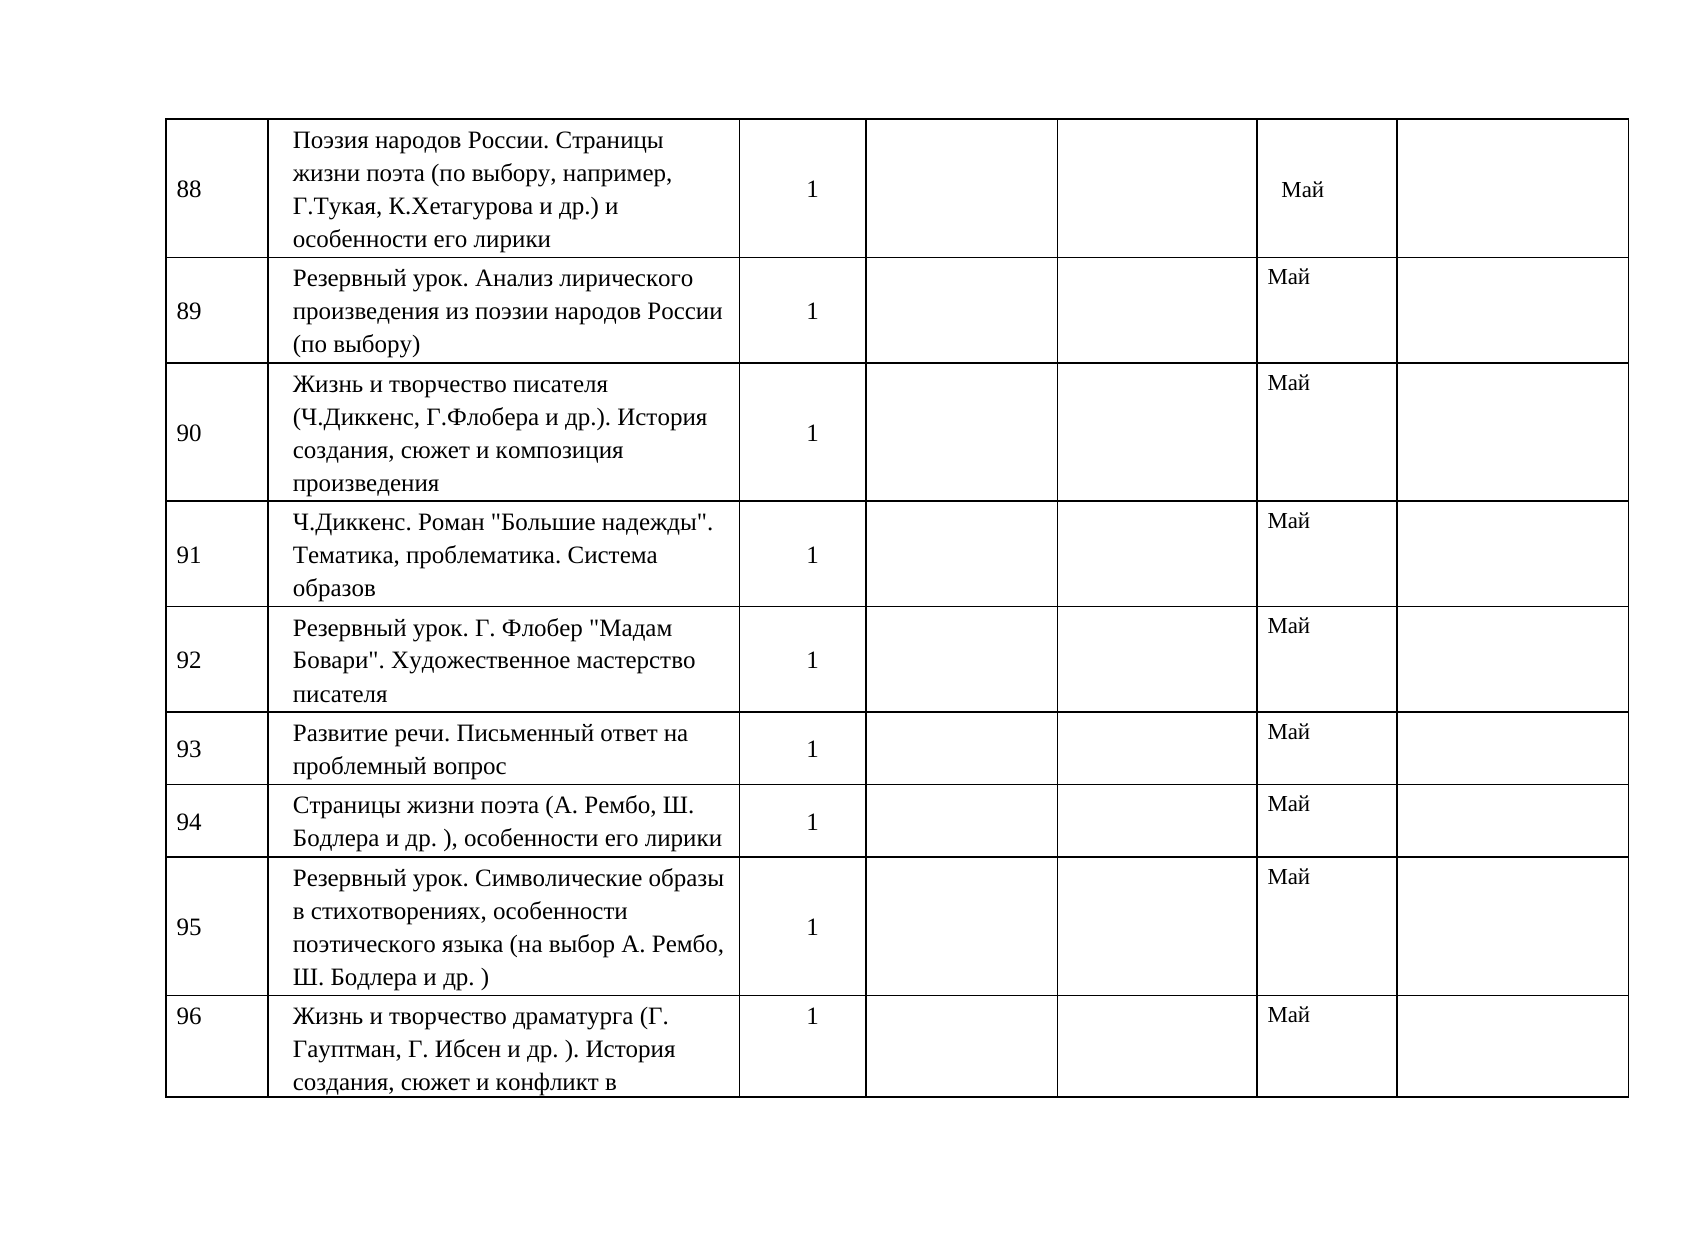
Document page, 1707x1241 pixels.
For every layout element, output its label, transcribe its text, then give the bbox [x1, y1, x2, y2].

table_cell 88 [167, 120, 267, 257]
table_cell Резервный урок. Анализ лирического произведения из поэзии народов России (по выбору) [269, 258, 739, 362]
table_cell Жизнь и творчество писателя (Ч.Диккенс, Г.Флобера и др.). История создания, сюжет и композиция произведения [269, 364, 739, 500]
table_cell 1 [740, 607, 865, 711]
table_cell [867, 364, 1057, 500]
table_cell 1 [740, 502, 865, 606]
table_cell 1 [740, 713, 865, 784]
table_cell 1 [740, 785, 865, 856]
table_cell Май [1258, 996, 1396, 1096]
table_cell Развитие речи. Письменный ответ на проблемный вопрос [269, 713, 739, 784]
table_cell Май [1258, 785, 1396, 856]
table_cell Резервный урок. Г. Флобер "Мадам Бовари". Художественное мастерство писателя [269, 607, 739, 711]
table_cell [1398, 258, 1628, 362]
table_cell 1 [740, 120, 865, 257]
table_cell Май [1258, 258, 1396, 362]
table_cell [867, 785, 1057, 856]
table_cell [1058, 858, 1256, 994]
table_cell 89 [167, 258, 267, 362]
table_cell [867, 607, 1057, 711]
table_cell [867, 858, 1057, 994]
table_cell [1058, 258, 1256, 362]
table_cell 1 [740, 996, 865, 1096]
table_cell [1058, 120, 1256, 257]
table_cell Май [1258, 364, 1396, 500]
table_cell Резервный урок. Символические образы в стихотворениях, особенности поэтического языка (на выбор А. Рембо, Ш. Бодлера и др. ) [269, 858, 739, 994]
table_cell Май [1258, 607, 1396, 711]
table_cell 1 [740, 258, 865, 362]
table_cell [269, 996, 739, 1096]
table_cell [1398, 502, 1628, 606]
table_cell [1058, 785, 1256, 856]
table_cell 1 [740, 364, 865, 500]
table_cell [1058, 607, 1256, 711]
table_cell [867, 713, 1057, 784]
table_cell 96 [167, 996, 267, 1096]
table_cell Страницы жизни поэта (А. Рембо, Ш. Бодлера и др. ), особенности его лирики [269, 785, 739, 856]
table_cell [1398, 858, 1628, 994]
table_cell [1058, 713, 1256, 784]
table_cell [1398, 607, 1628, 711]
table_cell Май [1258, 858, 1396, 994]
table_cell 93 [167, 713, 267, 784]
table_cell Май [1258, 502, 1396, 606]
table_cell 94 [167, 785, 267, 856]
table_cell 91 [167, 502, 267, 606]
table_cell Май [1258, 120, 1396, 257]
table_cell [867, 258, 1057, 362]
table_cell [867, 120, 1057, 257]
table_cell 92 [167, 607, 267, 711]
table_cell Поэзия народов России. Страницы жизни поэта (по выбору, например, Г.Тукая, К.Хетагурова и др.) и особенности его лирики [269, 120, 739, 257]
table_cell [867, 996, 1057, 1096]
table_cell [867, 502, 1057, 606]
table_cell 1 [740, 858, 865, 994]
table_cell Май [1258, 713, 1396, 784]
table_cell [1398, 996, 1628, 1096]
table_cell Ч.Диккенс. Роман "Большие надежды". Тематика, проблематика. Система образов [269, 502, 739, 606]
table_cell [1398, 785, 1628, 856]
table_cell [1058, 364, 1256, 500]
table_cell 90 [167, 364, 267, 500]
table_cell [1058, 996, 1256, 1096]
table_cell [1058, 502, 1256, 606]
table_cell [1398, 713, 1628, 784]
table_cell 95 [167, 858, 267, 994]
table_cell [1398, 364, 1628, 500]
table_cell [1398, 120, 1628, 257]
